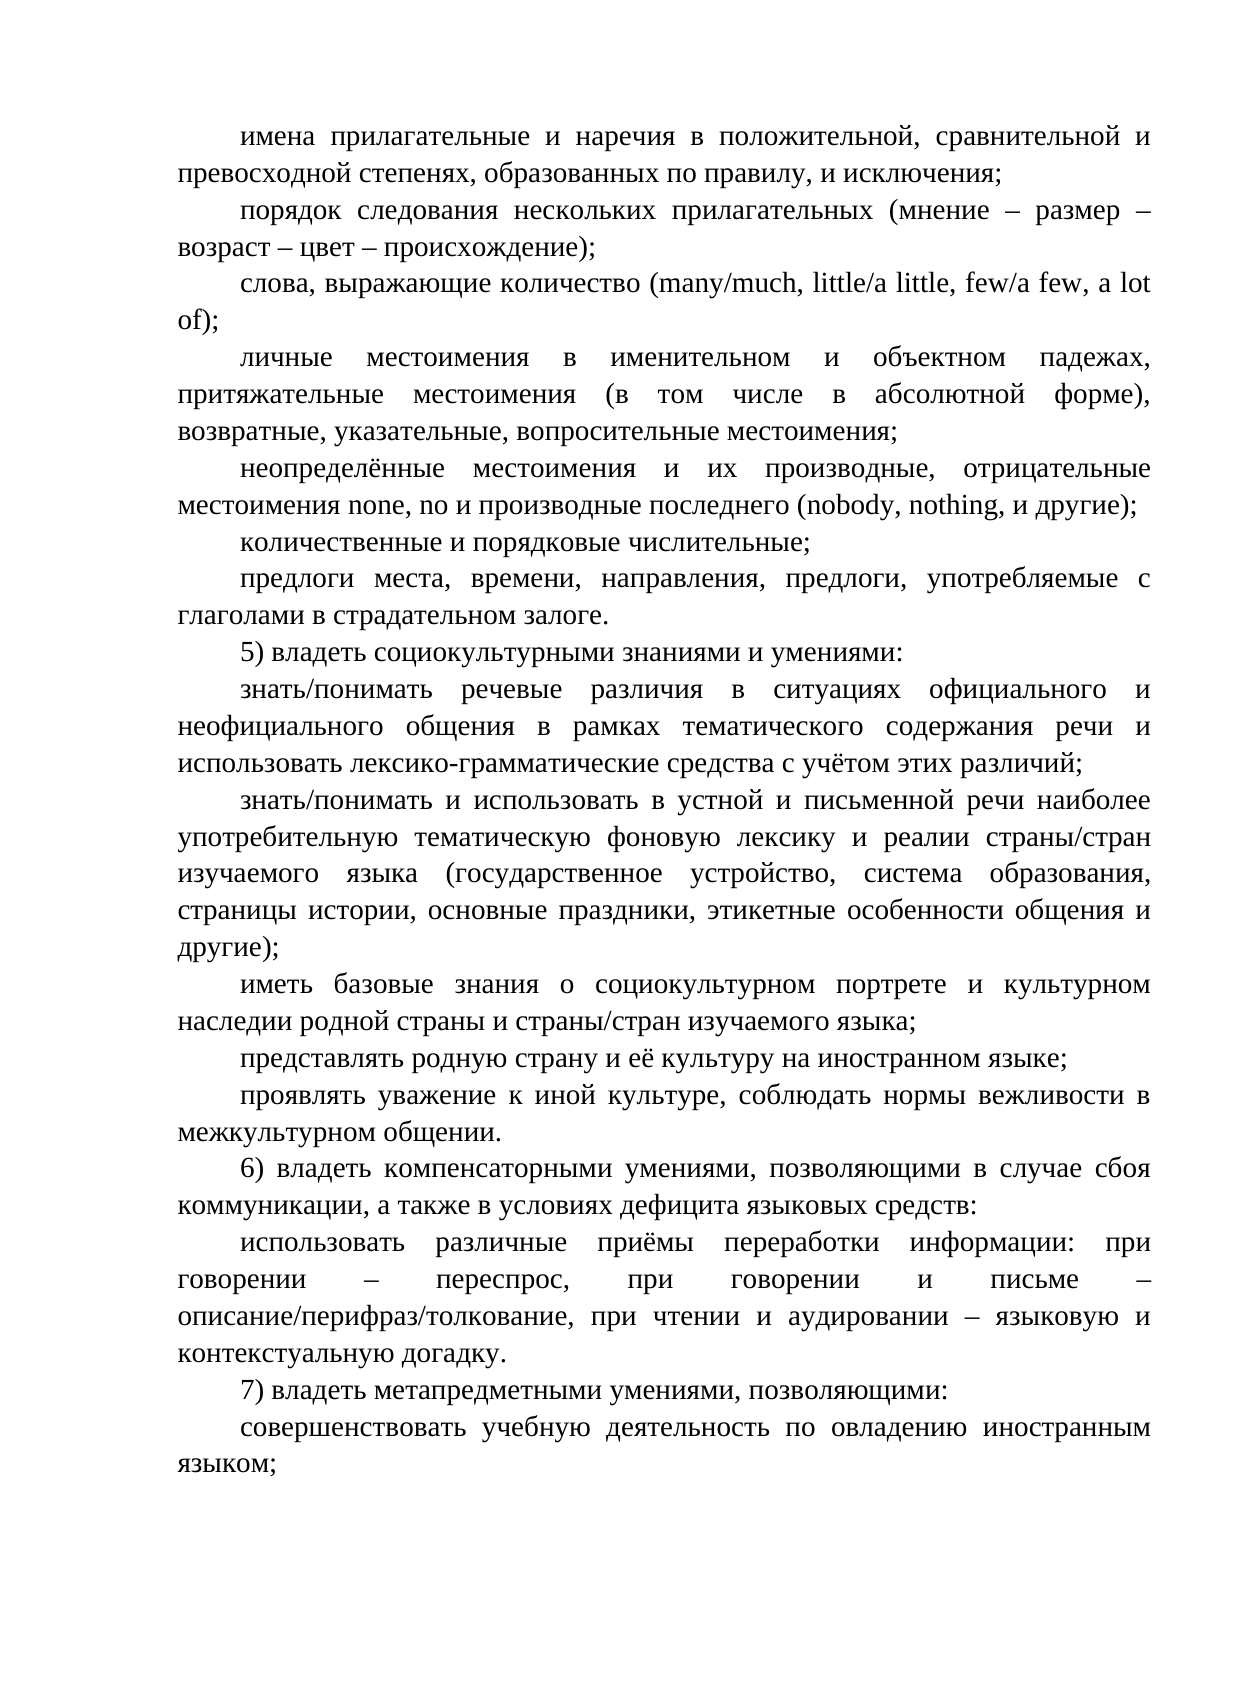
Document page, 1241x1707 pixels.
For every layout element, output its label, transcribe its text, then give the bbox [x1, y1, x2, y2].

text 5) владеть социокультурными знаниями и умениями: [177, 634, 1152, 668]
text проявлять уважение к иной культуре, соблюдать нормы вежливости в межкультурном общении. [177, 1077, 1152, 1147]
text предлоги места, времени, направления, предлоги, употребляемые с глаголами в страдательном залоге. [177, 561, 1152, 631]
text знать/понимать и использовать в устной и письменной речи наиболее употребительную тематическую фоновую лексику и реалии страны/стран изучаемого языка (государственное устройство, система образования, страницы истории, основные праздники, этикетные особенности общения и другие); [177, 782, 1152, 963]
text 7) владеть метапредметными умениями, позволяющими: [177, 1372, 1152, 1405]
text знать/понимать речевые различия в ситуациях официального и неофициального общения в рамках тематического содержания речи и использовать лексико-грамматические средства с учётом этих различий; [177, 671, 1152, 778]
text 6) владеть компенсаторными умениями, позволяющими в случае сбоя коммуникации, а также в условиях дефицита языковых средств: [177, 1151, 1152, 1221]
text порядок следования нескольких прилагательных (мнение – размер – возраст – цвет – происхождение); [177, 192, 1152, 262]
text использовать различные приёмы переработки информации: при говорении – переспрос, при говорении и письме – описание/перифраз/толкование, при чтении и аудировании – языковую и контекстуальную догадку. [177, 1224, 1152, 1368]
text неопределённые местоимения и их производные, отрицательные местоимения none, no и производные последнего (nobody, nothing, и другие); [177, 450, 1152, 520]
text представлять родную страну и её культуру на иностранном языке; [177, 1040, 1152, 1073]
text совершенствовать учебную деятельность по овладению иностранным языком; [177, 1409, 1152, 1479]
text слова, выражающие количество (many/much, little/a little, few/a few, a lot of); [177, 266, 1152, 336]
text имена прилагательные и наречия в положительной, сравнительной и превосходной степенях, образованных по правилу, и исключения; [177, 118, 1152, 188]
text иметь базовые знания о социокультурном портрете и культурном наследии родной страны и страны/стран изучаемого языка; [177, 966, 1152, 1037]
text количественные и порядковые числительные; [177, 524, 1152, 557]
text личные местоимения в именительном и объектном падежах, притяжательные местоимения (в том числе в абсолютной форме), возвратные, указательные, вопросительные местоимения; [177, 339, 1152, 447]
